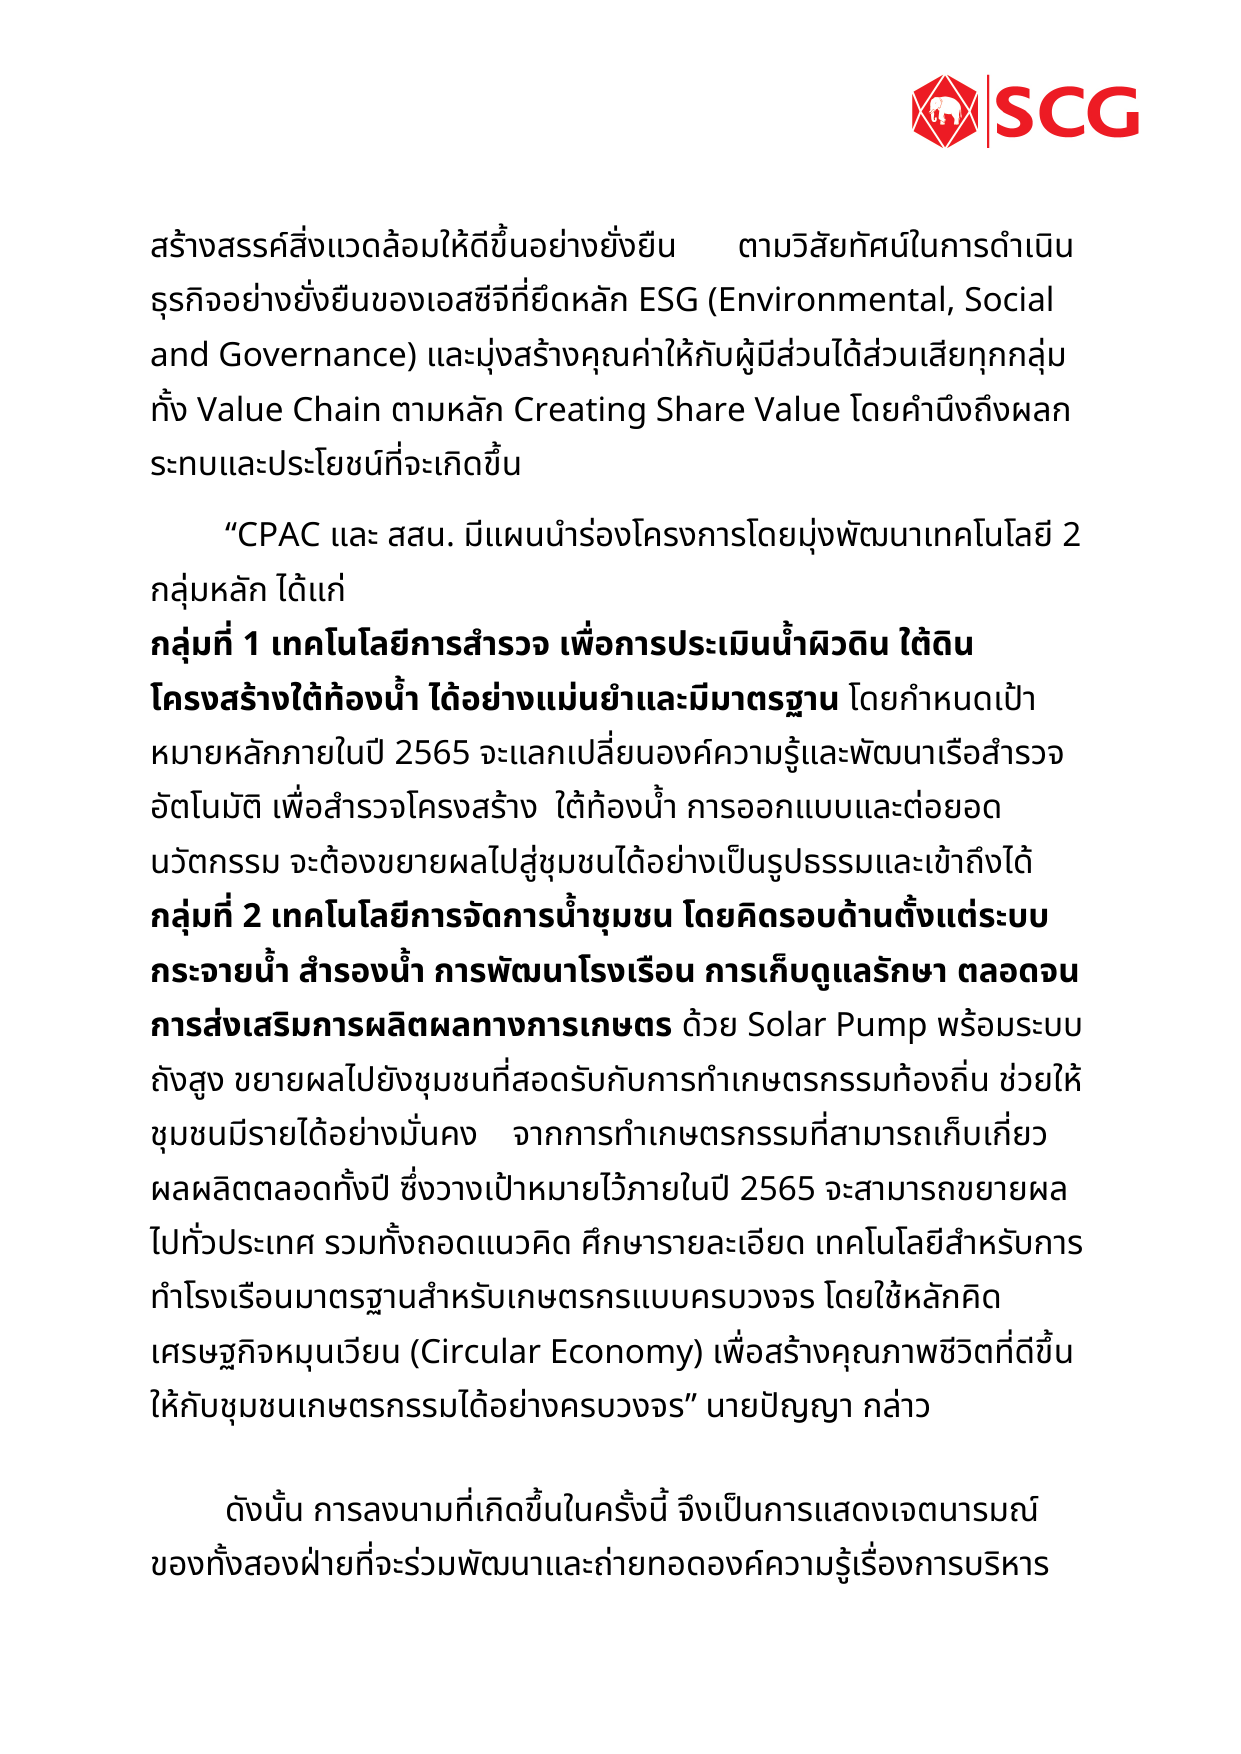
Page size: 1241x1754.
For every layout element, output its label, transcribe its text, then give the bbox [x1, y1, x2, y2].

text กลุ่มที่ 2 เทคโนโลยีการจัดการน้ำชุมชน โดยคิดรอบด้านตั้งแต่ระบบกระจายน้ำ สำรองน้ำ การพัฒนาโรงเรือน การเก็บดูแลรักษา ตลอดจนการส่งเสริมการผลิตผลทางการเกษตร ด้วย Solar Pump พร้อมระบบถังสูง ขยายผลไปยังชุมชนที่สอดรับกับการทำเกษตรกรรมท้องถิ่น ช่วยให้ชุมชนมีรายได้อย่างมั่นคง จากการทำเกษตรกรรมที่สามารถเก็บเกี่ยวผลผลิตตลอดทั้งปี ซึ่งวางเป้าหมายไว้ภายในปี 2565 จะสามารถขยายผลไปทั่วประเทศ รวมทั้งถอดแนวคิด ศึกษารายละเอียด เทคโนโลยีสำหรับการทำโรงเรือนมาตรฐานสำหรับเกษตรกรแบบครบวงจร โดยใช้หลักคิดเศรษฐกิจหมุนเวียน (Circular Economy) เพื่อสร้างคุณภาพชีวิตที่ดีขึ้นให้กับชุมชนเกษตรกรรมได้อย่างครบวงจร” นายปัญญา กล่าว [150, 892, 1090, 1433]
text “CPAC และ สสน. มีแผนนำร่องโครงการโดยมุ่งพัฒนาเทคโนโลยี 2 กลุ่มหลัก ได้แก่ กลุ่มที่ 1 เทคโนโลยีการสำรวจ เพื่อการประเมินน้ำผิวดิน ใต้ดิน โครงสร้างใต้ท้องน้ำ ได้อย่างแม่นยำและมีมาตรฐาน โดยกำหนดเป้าหมายหลักภายในปี 2565 จะแลกเปลี่ยนองค์ความรู้และพัฒนาเรือสำรวจอัตโนมัติ เพื่อสำรวจโครงสร้าง ใต้ท้องน้ำ การออกแบบและต่อยอดนวัตกรรม จะต้องขยายผลไปสู่ชุมชนได้อย่างเป็นรูปธรรมและเข้าถึงได้ [150, 511, 1090, 888]
picture [875, 36, 1173, 186]
